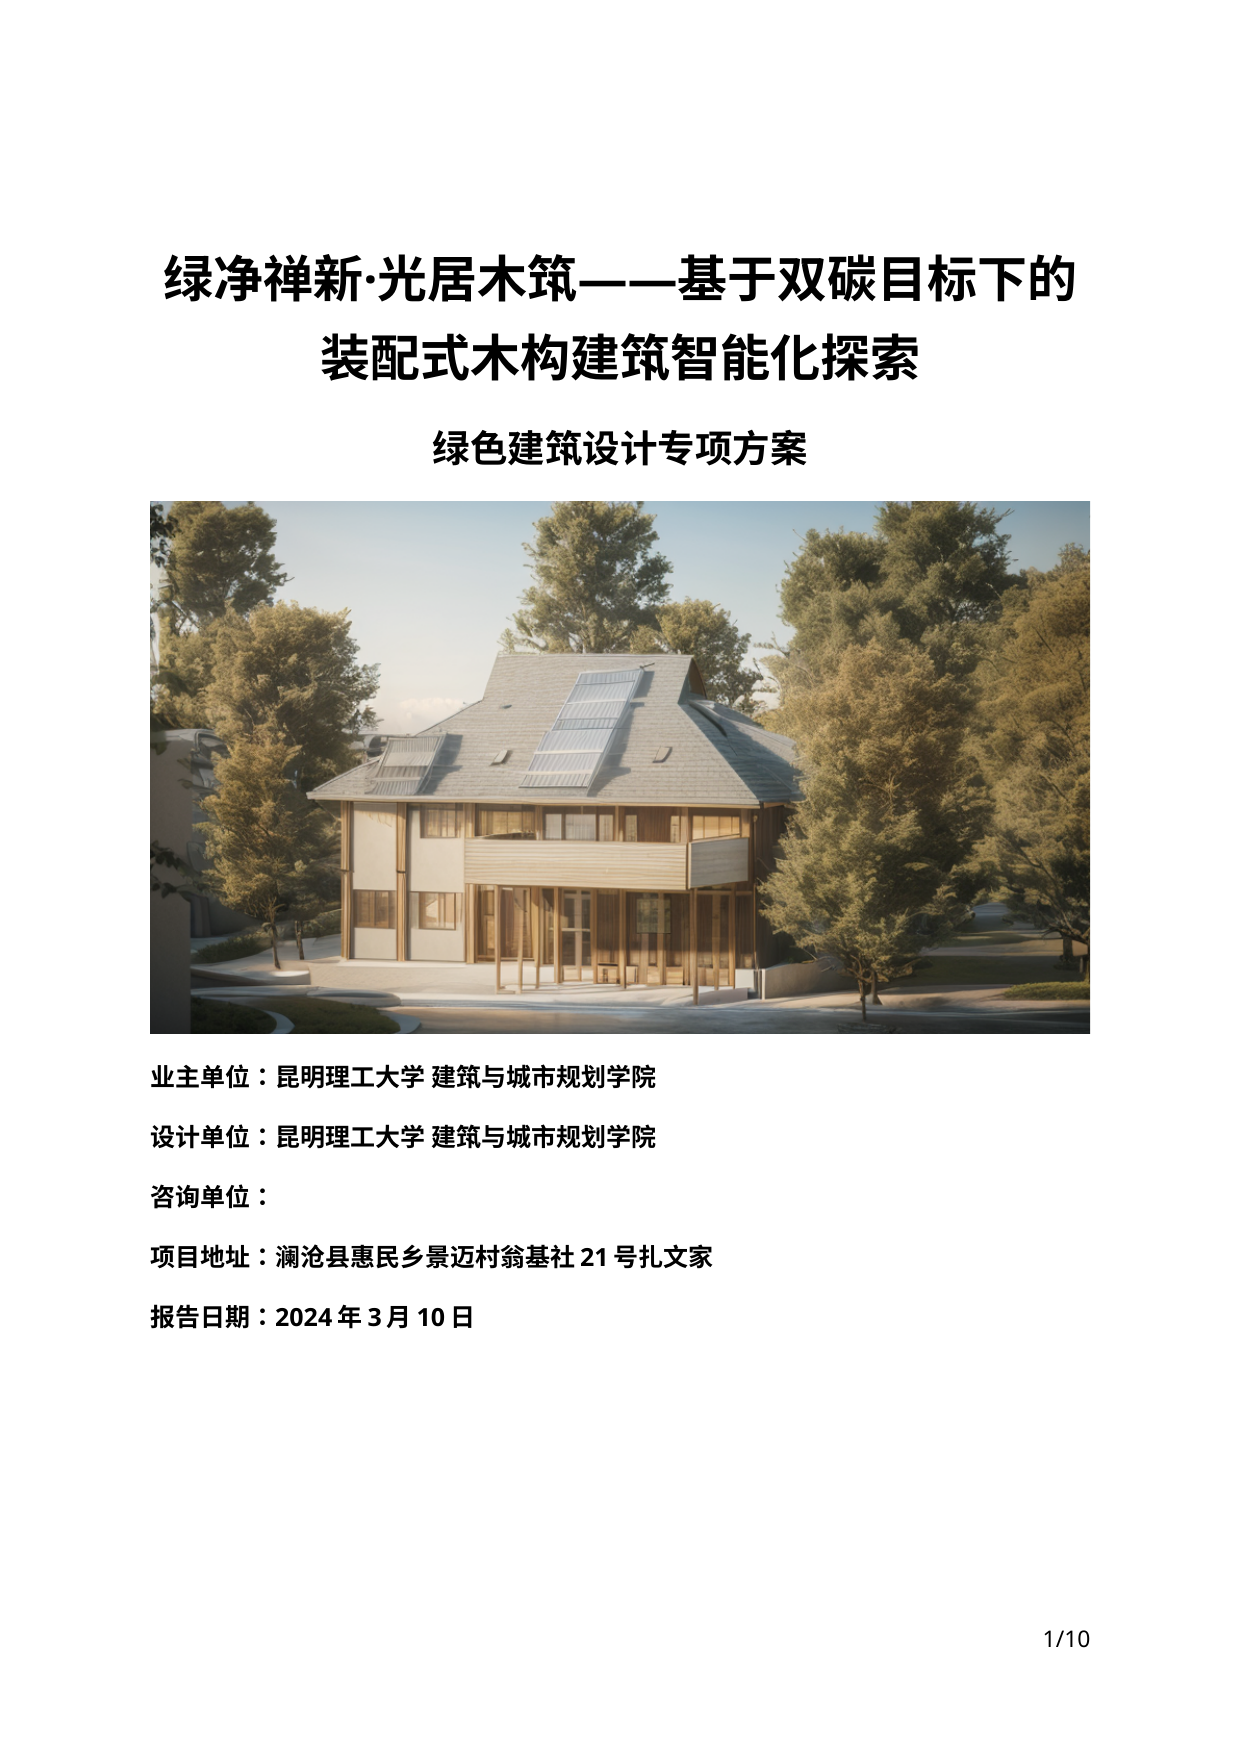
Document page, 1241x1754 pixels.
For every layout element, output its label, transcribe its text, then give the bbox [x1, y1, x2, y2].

text 绿净禅新·光居木筑——基于双碳目标下的装配式木构建筑智能化探索 [150, 244, 1090, 391]
text 绿色建筑设计专项方案 [150, 422, 1090, 473]
text 业主单位：昆明理工大学 建筑与城市规划学院 [150, 1059, 1090, 1094]
text 项目地址：澜沧县惠民乡景迈村翁基社21号扎文家 [150, 1239, 1090, 1274]
text 咨询单位： [150, 1179, 1090, 1214]
picture [150, 501, 1091, 1034]
text 报告日期：2024年3月10日 [150, 1299, 1090, 1334]
text 设计单位：昆明理工大学 建筑与城市规划学院 [150, 1119, 1090, 1154]
